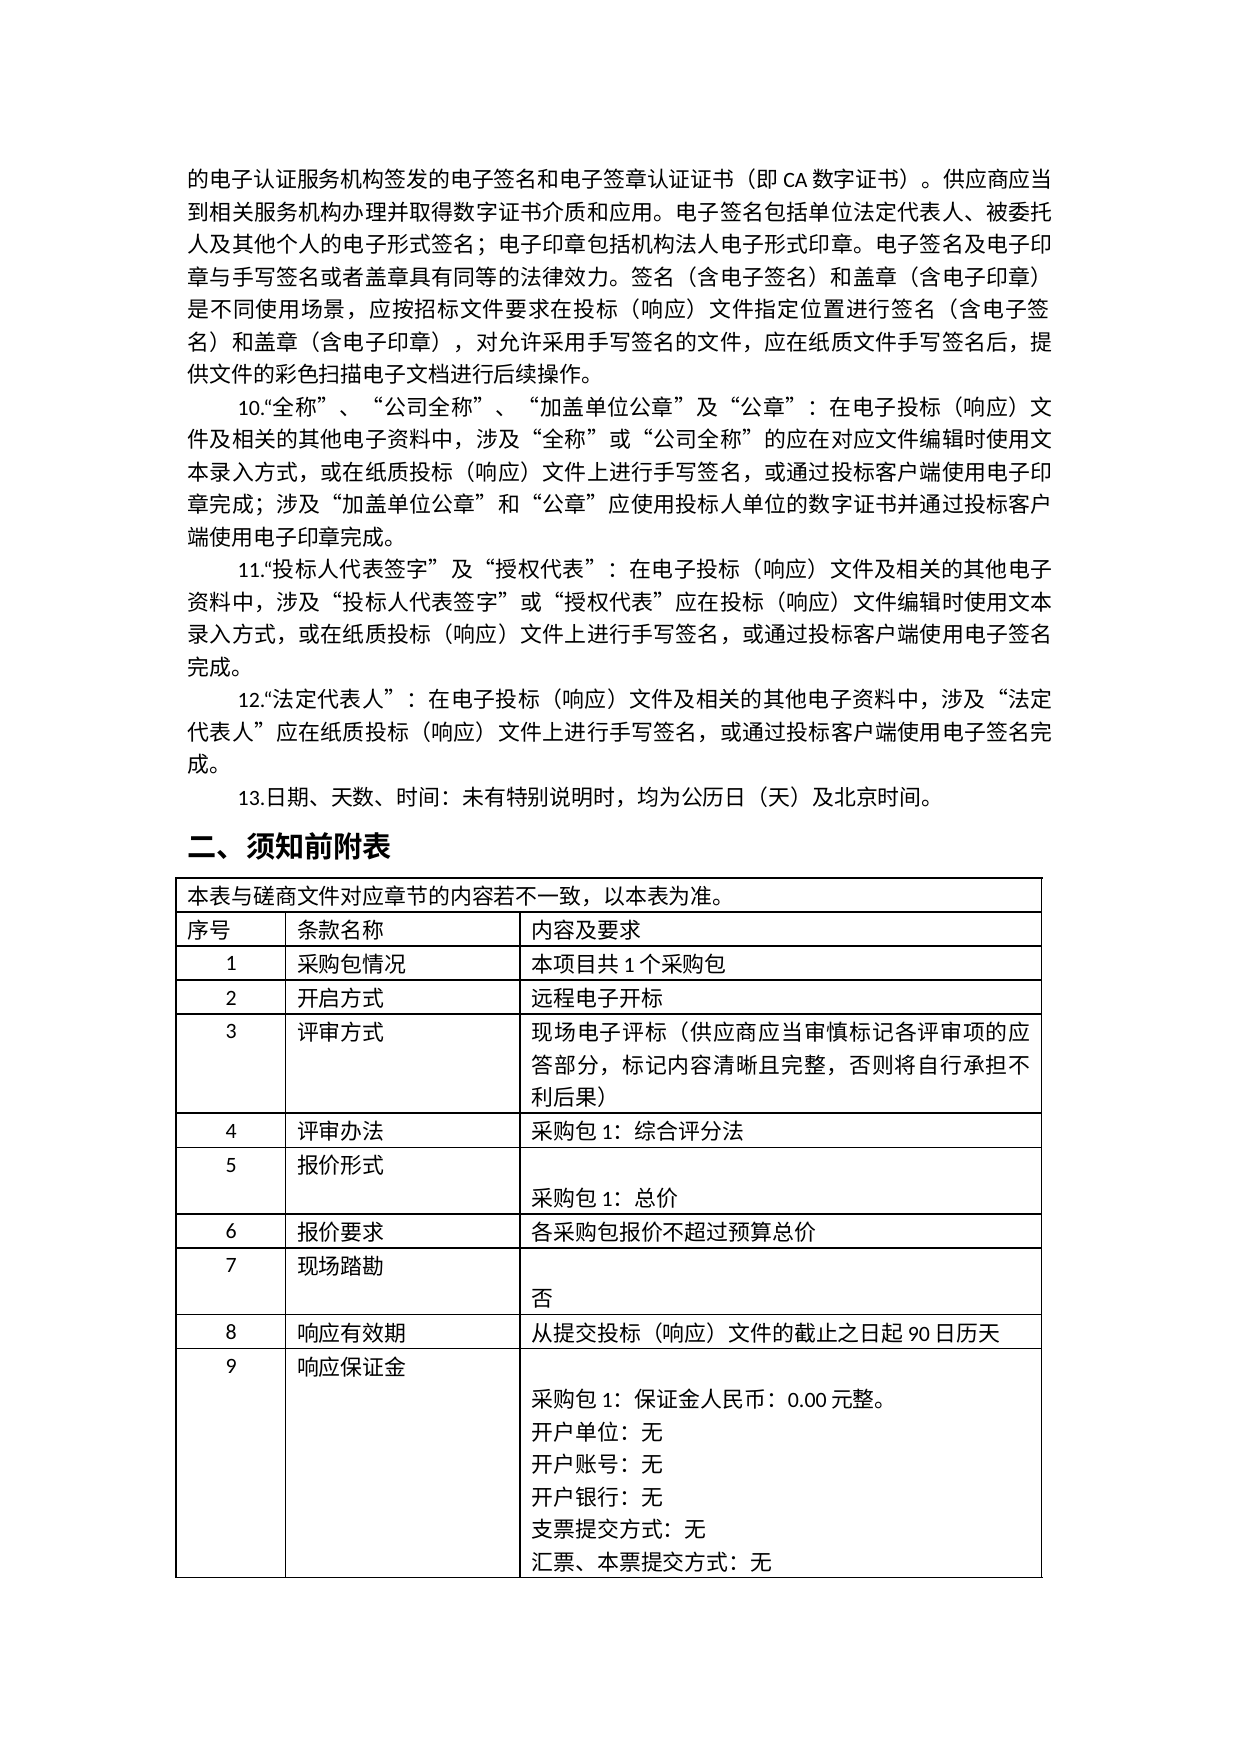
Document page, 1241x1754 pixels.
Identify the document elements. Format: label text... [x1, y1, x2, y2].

table_cell 2 [177, 981, 285, 1013]
table_cell 内容及要求 [521, 913, 1041, 945]
table_cell 开启方式 [286, 981, 519, 1013]
table_cell 响应保证金 [286, 1349, 519, 1577]
table_cell 响应有效期 [286, 1315, 519, 1348]
text 二、须知前附表 [187, 812, 1053, 877]
table_cell 评审方式 [286, 1015, 519, 1112]
table_cell 报价要求 [286, 1215, 519, 1247]
table_cell 否 [521, 1249, 1041, 1313]
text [187, 162, 1053, 389]
table_cell 现场电子评标（供应商应当审慎标记各评审项的应答部分，标记内容清晰且完整，否则将自行承担不利后果） [521, 1015, 1041, 1112]
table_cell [521, 1349, 1041, 1577]
table_cell 远程电子开标 [521, 981, 1041, 1013]
table_cell 现场踏勘 [286, 1249, 519, 1313]
text 12.“法定代表人”：在电子投标（响应）文件及相关的其他电子资料中，涉及“法定代表人”应在纸质投标（响应）文件上进行手写签名，或通过投标客户端使用电子签名完成。 [187, 682, 1053, 779]
table_cell 3 [177, 1015, 285, 1112]
table_cell 采购包1：总价 [521, 1148, 1041, 1213]
table_cell 5 [177, 1148, 285, 1213]
table_cell 1 [177, 947, 285, 979]
table_cell 条款名称 [286, 913, 519, 945]
table_cell 各采购包报价不超过预算总价 [521, 1215, 1041, 1247]
table_cell 评审办法 [286, 1114, 519, 1146]
table_cell 4 [177, 1114, 285, 1146]
text 11.“投标人代表签字”及“授权代表”：在电子投标（响应）文件及相关的其他电子资料中，涉及“投标人代表签字”或“授权代表”应在投标（响应）文件编辑时使用文本录入方式，或在纸质投标（响应）文件上进行手写签名，或通过投标客户端使用电子签名完成。 [187, 552, 1053, 682]
text 10.“全称”、“公司全称”、“加盖单位公章”及“公章”：在电子投标（响应）文件及相关的其他电子资料中，涉及“全称”或“公司全称”的应在对应文件编辑时使用文本录入方式，或在纸质投标（响应）文件上进行手写签名，或通过投标客户端使用电子印章完成；涉及“加盖单位公章”和“公章”应使用投标人单位的数字证书并通过投标客户端使用电子印章完成。 [187, 389, 1053, 552]
table_cell 6 [177, 1215, 285, 1247]
table_cell 本项目共1个采购包 [521, 947, 1041, 979]
table_cell 从提交投标（响应）文件的截止之日起90日历天 [521, 1315, 1041, 1348]
table_cell 采购包情况 [286, 947, 519, 979]
table_cell 8 [177, 1315, 285, 1348]
text 13.日期、天数、时间：未有特别说明时，均为公历日（天）及北京时间。 [187, 779, 1053, 812]
table_cell 7 [177, 1249, 285, 1313]
table_header 本表与磋商文件对应章节的内容若不一致，以本表为准。 [177, 879, 1041, 911]
table_cell 报价形式 [286, 1148, 519, 1213]
table_cell 采购包1：综合评分法 [521, 1114, 1041, 1146]
table_cell 9 [177, 1349, 285, 1577]
table_cell 序号 [177, 913, 285, 945]
